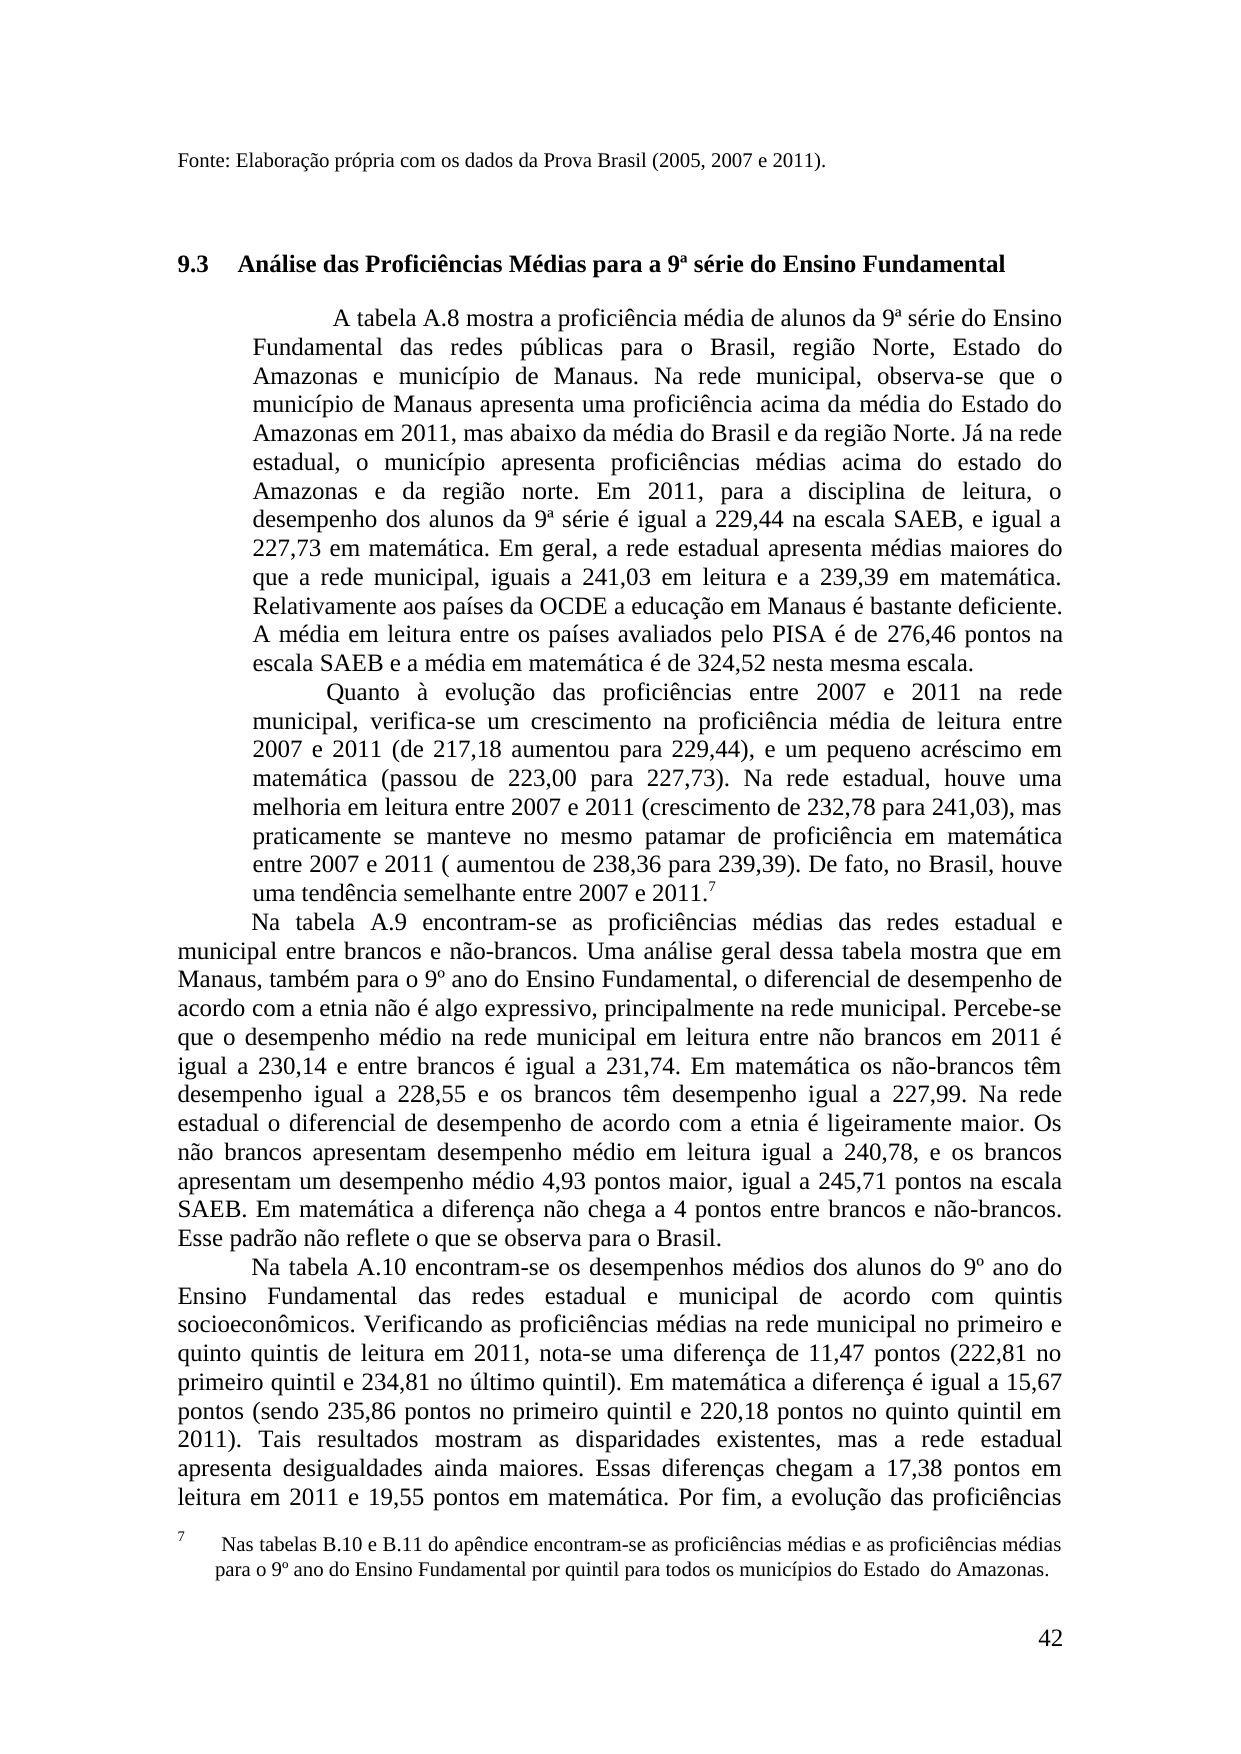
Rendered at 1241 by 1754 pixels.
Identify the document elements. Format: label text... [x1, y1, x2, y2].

text Quanto à evolução das proficiências entre 2007 e 2011 na rede municipal, verifica-se um crescimento na proficiência média de leitura entre 2007 e 2011 (de 217,18 aumentou para 229,44), e um pequeno acréscimo em matemática (passou de 223,00 para 227,73). Na rede estadual, houve uma melhoria em leitura entre 2007 e 2011 (crescimento de 232,78 para 241,03), mas praticamente se manteve no mesmo patamar de proficiência em matemática entre 2007 e 2011 ( aumentou de 238,36 para 239,39). De fato, no Brasil, houve uma tendência semelhante entre 2007 e 2011. [252, 677, 1063, 907]
subtitle Análise das Proficiências Médias para a 9ª série do Ensino Fundamental [177, 249, 1063, 278]
text Na tabela A.9 encontram-se as proficiências médias das redes estadual e municipal entre brancos e não-brancos. Uma análise geral dessa tabela mostra que em Manaus, também para o 9º ano do Ensino Fundamental, o diferencial de desempenho de acordo com a etnia não é algo expressivo, principalmente na rede municipal. Percebe-se que o desempenho médio na rede municipal em leitura entre não brancos em 2011 é igual a 230,14 e entre brancos é igual a 231,74. Em matemática os não-brancos têm desempenho igual a 228,55 e os brancos têm desempenho igual a 227,99. Na rede estadual o diferencial de desempenho de acordo com a etnia é ligeiramente maior. Os não brancos apresentam desempenho médio em leitura igual a 240,78, e os brancos apresentam um desempenho médio 4,93 pontos maior, igual a 245,71 pontos na escala SAEB. Em matemática a diferença não chega a 4 pontos entre brancos e não-brancos. Esse padrão não reflete o que se observa para o Brasil. [177, 907, 1063, 1252]
text Fonte: Elaboração própria com os dados da Prova Brasil (2005, 2007 e 2011). [177, 148, 1063, 172]
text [177, 1252, 1063, 1511]
text A tabela A.8 mostra a proficiência média de alunos da 9ª série do Ensino Fundamental das redes públicas para o Brasil, região Norte, Estado do Amazonas e município de Manaus. Na rede municipal, observa-se que o município de Manaus apresenta uma proficiência acima da média do Estado do Amazonas em 2011, mas abaixo da média do Brasil e da região Norte. Já na rede estadual, o município apresenta proficiências médias acima do estado do Amazonas e da região norte. Em 2011, para a disciplina de leitura, o desempenho dos alunos da 9ª série é igual a 229,44 na escala SAEB, e igual a 227,73 em matemática. Em geral, a rede estadual apresenta médias maiores do que a rede municipal, iguais a 241,03 em leitura e a 239,39 em matemática. Relativamente aos países da OCDE a educação em Manaus é bastante deficiente. A média em leitura entre os países avaliados pelo PISA é de 276,46 pontos na escala SAEB e a média em matemática é de 324,52 nesta mesma escala. [252, 303, 1063, 677]
